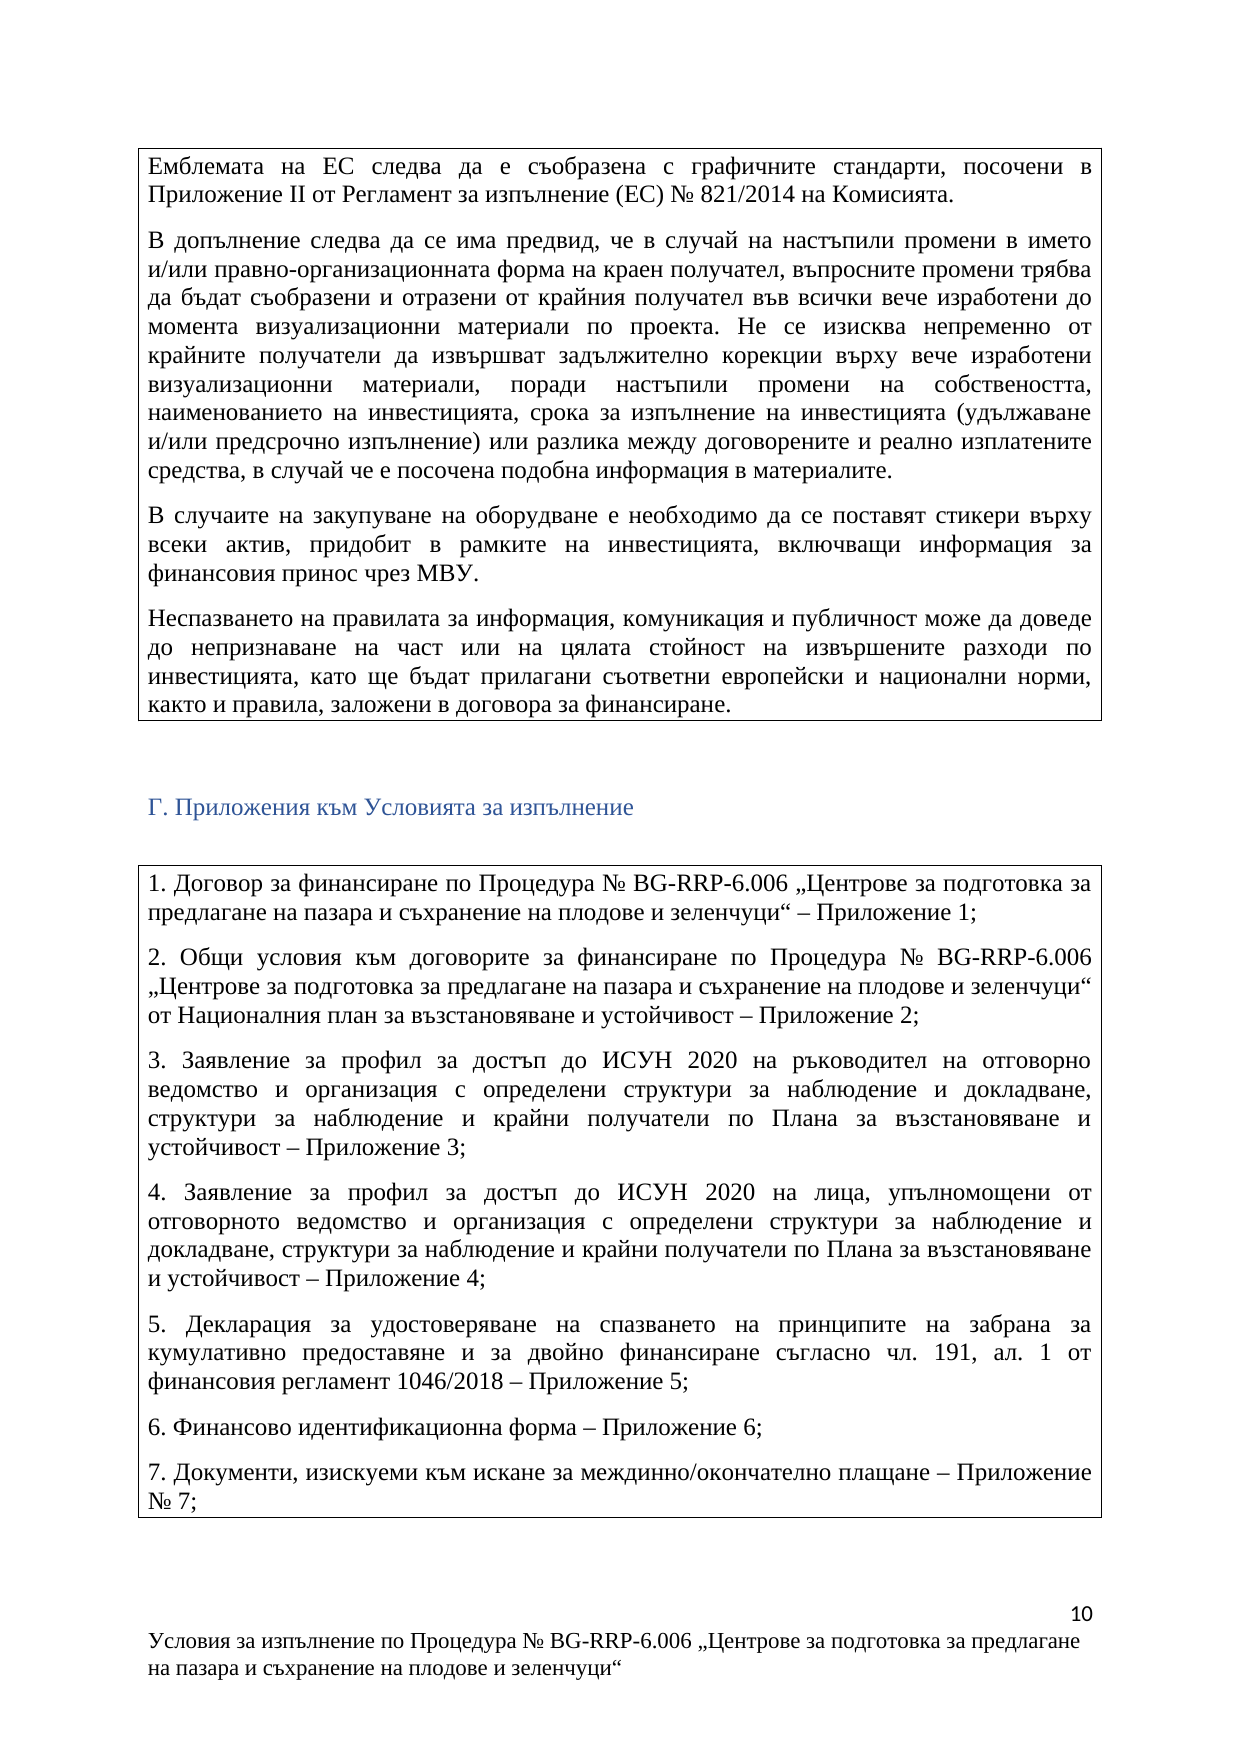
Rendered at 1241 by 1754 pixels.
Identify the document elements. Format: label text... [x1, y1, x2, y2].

text 1. Договор за финансиране по Процедура № BG-RRP-6.006 „Центрове за подготовка за предлагане на пазара и съхранение на плодове и зеленчуци“ – Приложение 1; [139, 866, 1101, 926]
text 5. Декларация за удостоверяване на спазването на принципите на забрана за кумулативно предоставяне и за двойно финансиране съгласно чл. 191, ал. 1 от финансовия регламент 1046/2018 – Приложение 5; [139, 1306, 1101, 1395]
text В допълнение следва да се има предвид, че в случай на настъпили промени в името и/или правно-организационната форма на краен получател, въпросните промени трябва да бъдат съобразени и отразени от крайния получател във всички вече изработени до момента визуализационни материали по проекта. Не се изисква непременно от крайните получатели да извършват задължително корекции върху вече изработени визуализационни материали, поради настъпили промени на собствеността, наименованието на инвестицията, срока за изпълнение на инвестицията (удължаване и/или предсрочно изпълнение) или разлика между договорените и реално изплатените средства, в случай че е посочена подобна информация в материалите. [139, 222, 1101, 484]
text Неспазването на правилата за информация, комуникация и публичност може да доведе до непризнаване на част или на цялата стойност на извършените разходи по инвестицията, като ще бъдат прилагани съответни европейски и национални норми, както и правила, заложени в договора за финансиране. [139, 600, 1101, 720]
text 7. Документи, изискуеми към искане за междинно/окончателно плащане – Приложение № 7; [139, 1454, 1101, 1517]
subtitle Г. Приложения към Условията за изпълнение [148, 792, 1093, 821]
text 6. Финансово идентификационна форма – Приложение 6; [139, 1408, 1101, 1440]
text 3. Заявление за профил за достъп до ИСУН 2020 на ръководител на отговорно ведомство и организация с определени структури за наблюдение и докладване, структури за наблюдение и крайни получатели по Плана за възстановяване и устойчивост – Приложение 3; [139, 1042, 1101, 1160]
text Емблемата на ЕС следва да е съобразена с графичните стандарти, посочени в Приложение II от Регламент за изпълнение (ЕС) № 821/2014 на Комисията. [139, 149, 1101, 208]
text 4. Заявление за профил за достъп до ИСУН 2020 на лица, упълномощени от отговорното ведомство и организация с определени структури за наблюдение и докладване, структури за наблюдение и крайни получатели по Плана за възстановяване и устойчивост – Приложение 4; [139, 1174, 1101, 1292]
text В случаите на закупуване на оборудване е необходимо да се поставят стикери върху всеки актив, придобит в рамките на инвестицията, включващи информация за финансовия принос чрез МВУ. [139, 497, 1101, 587]
text 2. Общи условия към договорите за финансиране по Процедура № BG-RRP-6.006 „Центрове за подготовка за предлагане на пазара и съхранение на плодове и зеленчуци“ от Националния план за възстановяване и устойчивост – Приложение 2; [139, 939, 1101, 1029]
